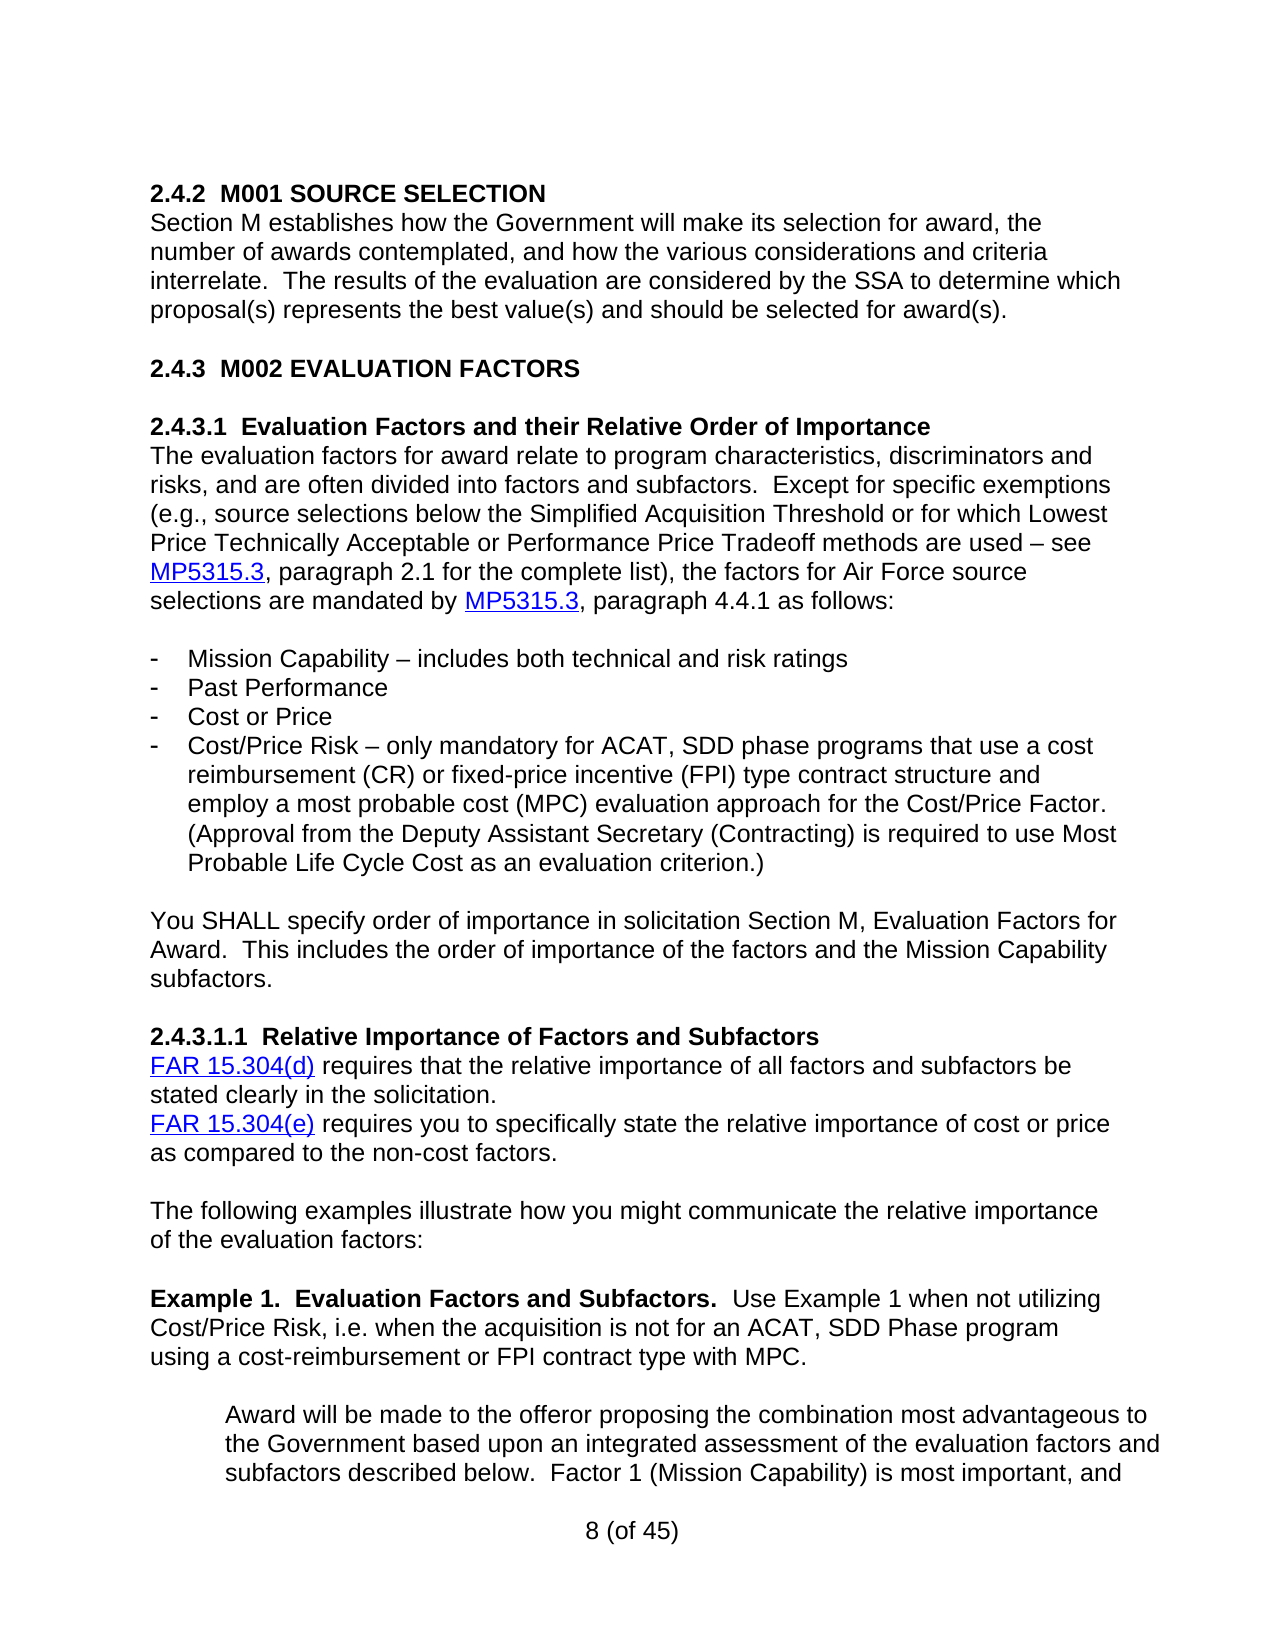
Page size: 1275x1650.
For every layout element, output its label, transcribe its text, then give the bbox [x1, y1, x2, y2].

text The following examples illustrate how you might communicate the relative importance of the evaluation factors: [150, 1196, 1125, 1254]
text FAR 15.304(e) requires you to specifically state the relative importance of cost or price as compared to the non-cost factors. [150, 1109, 1125, 1167]
subtitle 2.4.2 M001 SOURCE SELECTION [150, 179, 1125, 208]
text Section M establishes how the Government will make its selection for award, the number of awards contemplated, and how the various considerations and criteria interrelate. The results of the evaluation are considered by the SSA to determine which proposal(s) represents the best value(s) and should be selected for award(s). [150, 208, 1125, 324]
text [225, 1400, 1181, 1487]
list Mission Capability – includes both technical and risk ratings [150, 644, 1125, 673]
subtitle 2.4.3.1 Evaluation Factors and their Relative Order of Importance [150, 412, 1125, 441]
text The evaluation factors for award relate to program characteristics, discriminators and risks, and are often divided into factors and subfactors. Except for specific exemptions (e.g., source selections below the Simplified Acquisition Threshold or for which Lowest Price Technically Acceptable or Performance Price Tradeoff methods are used – see MP5315.3, paragraph 2.1 for the complete list), the factors for Air Force source selections are mandated by MP5315.3, paragraph 4.4.1 as follows: [150, 441, 1125, 615]
text Example 1. Evaluation Factors and Subfactors. Use Example 1 when not utilizing Cost/Price Risk, i.e. when the acquisition is not for an ACAT, SDD Phase program using a cost-reimbursement or FPI contract type with MPC. [150, 1283, 1125, 1371]
list Cost/Price Risk – only mandatory for ACAT, SDD phase programs that use a cost reimbursement (CR) or fixed-price incentive (FPI) type contract structure and employ a most probable cost (MPC) evaluation approach for the Cost/Price Factor. (Approval from the Deputy Assistant Secretary (Contracting) is required to use Most Probable Life Cycle Cost as an evaluation criterion.) [150, 731, 1125, 877]
text You SHALL specify order of importance in solicitation Section M, Evaluation Factors for Award. This includes the order of importance of the factors and the Mission Capability subfactors. [150, 906, 1125, 993]
subtitle 2.4.3.1.1 Relative Importance of Factors and Subfactors [150, 1022, 1125, 1051]
list Cost or Price [150, 702, 1125, 731]
list Past Performance [150, 673, 1125, 702]
subtitle FAR 15.304(d) requires that the relative importance of all factors and subfactors be stated clearly in the solicitation. [150, 1051, 1125, 1109]
subtitle 2.4.3 M002 EVALUATION FACTORS [150, 353, 1125, 382]
